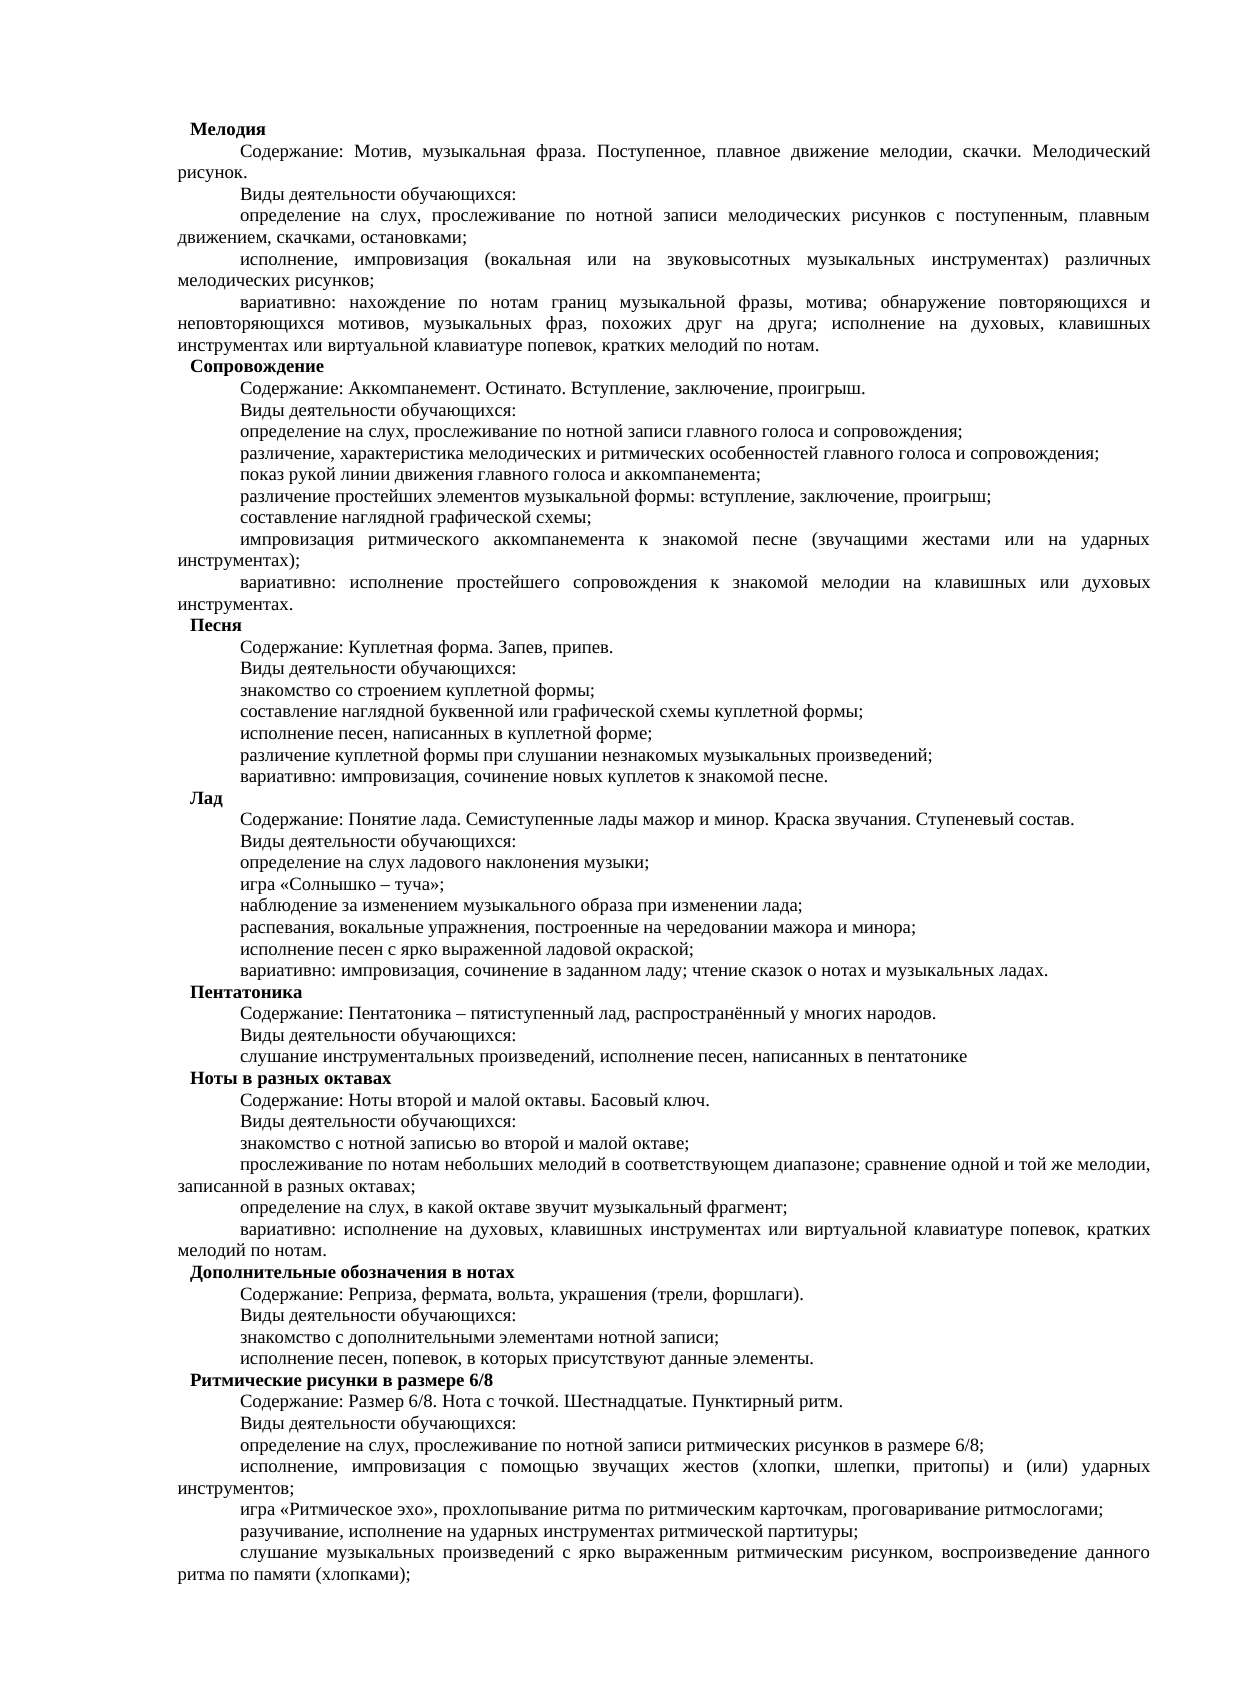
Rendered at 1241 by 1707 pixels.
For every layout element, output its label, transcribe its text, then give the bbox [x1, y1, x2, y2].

text составление наглядной буквенной или графической схемы куплетной формы; [177, 700, 1152, 722]
text различение простейших элементов музыкальной формы: вступление, заключение, проигрыш; [177, 485, 1152, 506]
text Содержание: Аккомпанемент. Остинато. Вступление, заключение, проигрыш. [177, 377, 1152, 398]
text Виды деятельности обучающихся: [177, 398, 1152, 420]
text исполнение песен, попевок, в которых присутствуют данные элементы. [177, 1347, 1152, 1369]
text Виды деятельности обучающихся: [177, 657, 1152, 679]
text Содержание: Размер 6/8. Нота с точкой. Шестнадцатые. Пунктирный ритм. [177, 1390, 1152, 1412]
text Пентатоника [190, 981, 1152, 1002]
text Виды деятельности обучающихся: [177, 830, 1152, 851]
text исполнение песен, написанных в куплетной форме; [177, 722, 1152, 743]
text прослеживание по нотам небольших мелодий в соответствующем диапазоне; сравнение одной и той же мелодии, записанной в разных октавах; [177, 1153, 1152, 1196]
text Дополнительные обозначения в нотах [190, 1261, 1152, 1282]
text разучивание, исполнение на ударных инструментах ритмической партитуры; [177, 1520, 1152, 1541]
text Содержание: Мотив, музыкальная фраза. Поступенное, плавное движение мелодии, скачки. Мелодический рисунок. [177, 140, 1152, 183]
text вариативно: импровизация, сочинение новых куплетов к знакомой песне. [177, 765, 1152, 787]
text Лад [190, 787, 1152, 808]
text различение куплетной формы при слушании незнакомых музыкальных произведений; [177, 743, 1152, 765]
text Виды деятельности обучающихся: [177, 1304, 1152, 1326]
text наблюдение за изменением музыкального образа при изменении лада; [177, 894, 1152, 916]
text слушание инструментальных произведений, исполнение песен, написанных в пентатонике [177, 1045, 1152, 1067]
text вариативно: исполнение простейшего сопровождения к знакомой мелодии на клавишных или духовых инструментах. [177, 571, 1152, 614]
text знакомство с нотной записью во второй и малой октаве; [177, 1132, 1152, 1153]
text вариативно: исполнение на духовых, клавишных инструментах или виртуальной клавиатуре попевок, кратких мелодий по нотам. [177, 1218, 1152, 1261]
text определение на слух ладового наклонения музыки; [177, 851, 1152, 873]
text определение на слух, прослеживание по нотной записи главного голоса и сопровождения; [177, 420, 1152, 442]
text знакомство со строением куплетной формы; [177, 679, 1152, 700]
text исполнение песен с ярко выраженной ладовой окраской; [177, 937, 1152, 959]
text определение на слух, в какой октаве звучит музыкальный фрагмент; [177, 1196, 1152, 1218]
text Содержание: Реприза, фермата, вольта, украшения (трели, форшлаги). [177, 1282, 1152, 1304]
text исполнение, импровизация (вокальная или на звуковысотных музыкальных инструментах) различных мелодических рисунков; [177, 247, 1152, 291]
text Песня [190, 614, 1152, 636]
text Ноты в разных октавах [190, 1067, 1152, 1088]
text Содержание: Пентатоника – пятиступенный лад, распространённый у многих народов. [177, 1002, 1152, 1024]
text вариативно: импровизация, сочинение в заданном ладу; чтение сказок о нотах и музыкальных ладах. [177, 959, 1152, 981]
text показ рукой линии движения главного голоса и аккомпанемента; [177, 463, 1152, 485]
text вариативно: нахождение по нотам границ музыкальной фразы, мотива; обнаружение повторяющихся и неповторяющихся мотивов, музыкальных фраз, похожих друг на друга; исполнение на духовых, клавишных инструментах или виртуальной клавиатуре попевок, кратких мелодий по нотам. [177, 291, 1152, 355]
text определение на слух, прослеживание по нотной записи мелодических рисунков с поступенным, плавным движением, скачками, остановками; [177, 204, 1152, 247]
text определение на слух, прослеживание по нотной записи ритмических рисунков в размере 6/8; [177, 1433, 1152, 1455]
text импровизация ритмического аккомпанемента к знакомой песне (звучащими жестами или на ударных инструментах); [177, 528, 1152, 571]
text знакомство с дополнительными элементами нотной записи; [177, 1326, 1152, 1347]
text различение, характеристика мелодических и ритмических особенностей главного голоса и сопровождения; [177, 442, 1152, 463]
text игра «Ритмическое эхо», прохлопывание ритма по ритмическим карточкам, проговаривание ритмослогами; [177, 1498, 1152, 1520]
text слушание музыкальных произведений с ярко выраженным ритмическим рисунком, воспроизведение данного ритма по памяти (хлопками); [177, 1541, 1152, 1584]
text Содержание: Понятие лада. Семиступенные лады мажор и минор. Краска звучания. Ступеневый состав. [177, 808, 1152, 830]
text Мелодия [190, 118, 1152, 140]
text Виды деятельности обучающихся: [177, 1412, 1152, 1433]
text исполнение, импровизация с помощью звучащих жестов (хлопки, шлепки, притопы) и (или) ударных инструментов; [177, 1455, 1152, 1498]
text игра «Солнышко – туча»; [177, 873, 1152, 894]
text Содержание: Куплетная форма. Запев, припев. [177, 636, 1152, 657]
text составление наглядной графической схемы; [177, 506, 1152, 528]
text Виды деятельности обучающихся: [177, 1110, 1152, 1132]
text Виды деятельности обучающихся: [177, 1024, 1152, 1045]
text Содержание: Ноты второй и малой октавы. Басовый ключ. [177, 1088, 1152, 1110]
text Ритмические рисунки в размере 6/8 [190, 1369, 1152, 1390]
text Сопровождение [190, 355, 1152, 377]
text распевания, вокальные упражнения, построенные на чередовании мажора и минора; [177, 916, 1152, 937]
text Виды деятельности обучающихся: [177, 183, 1152, 204]
